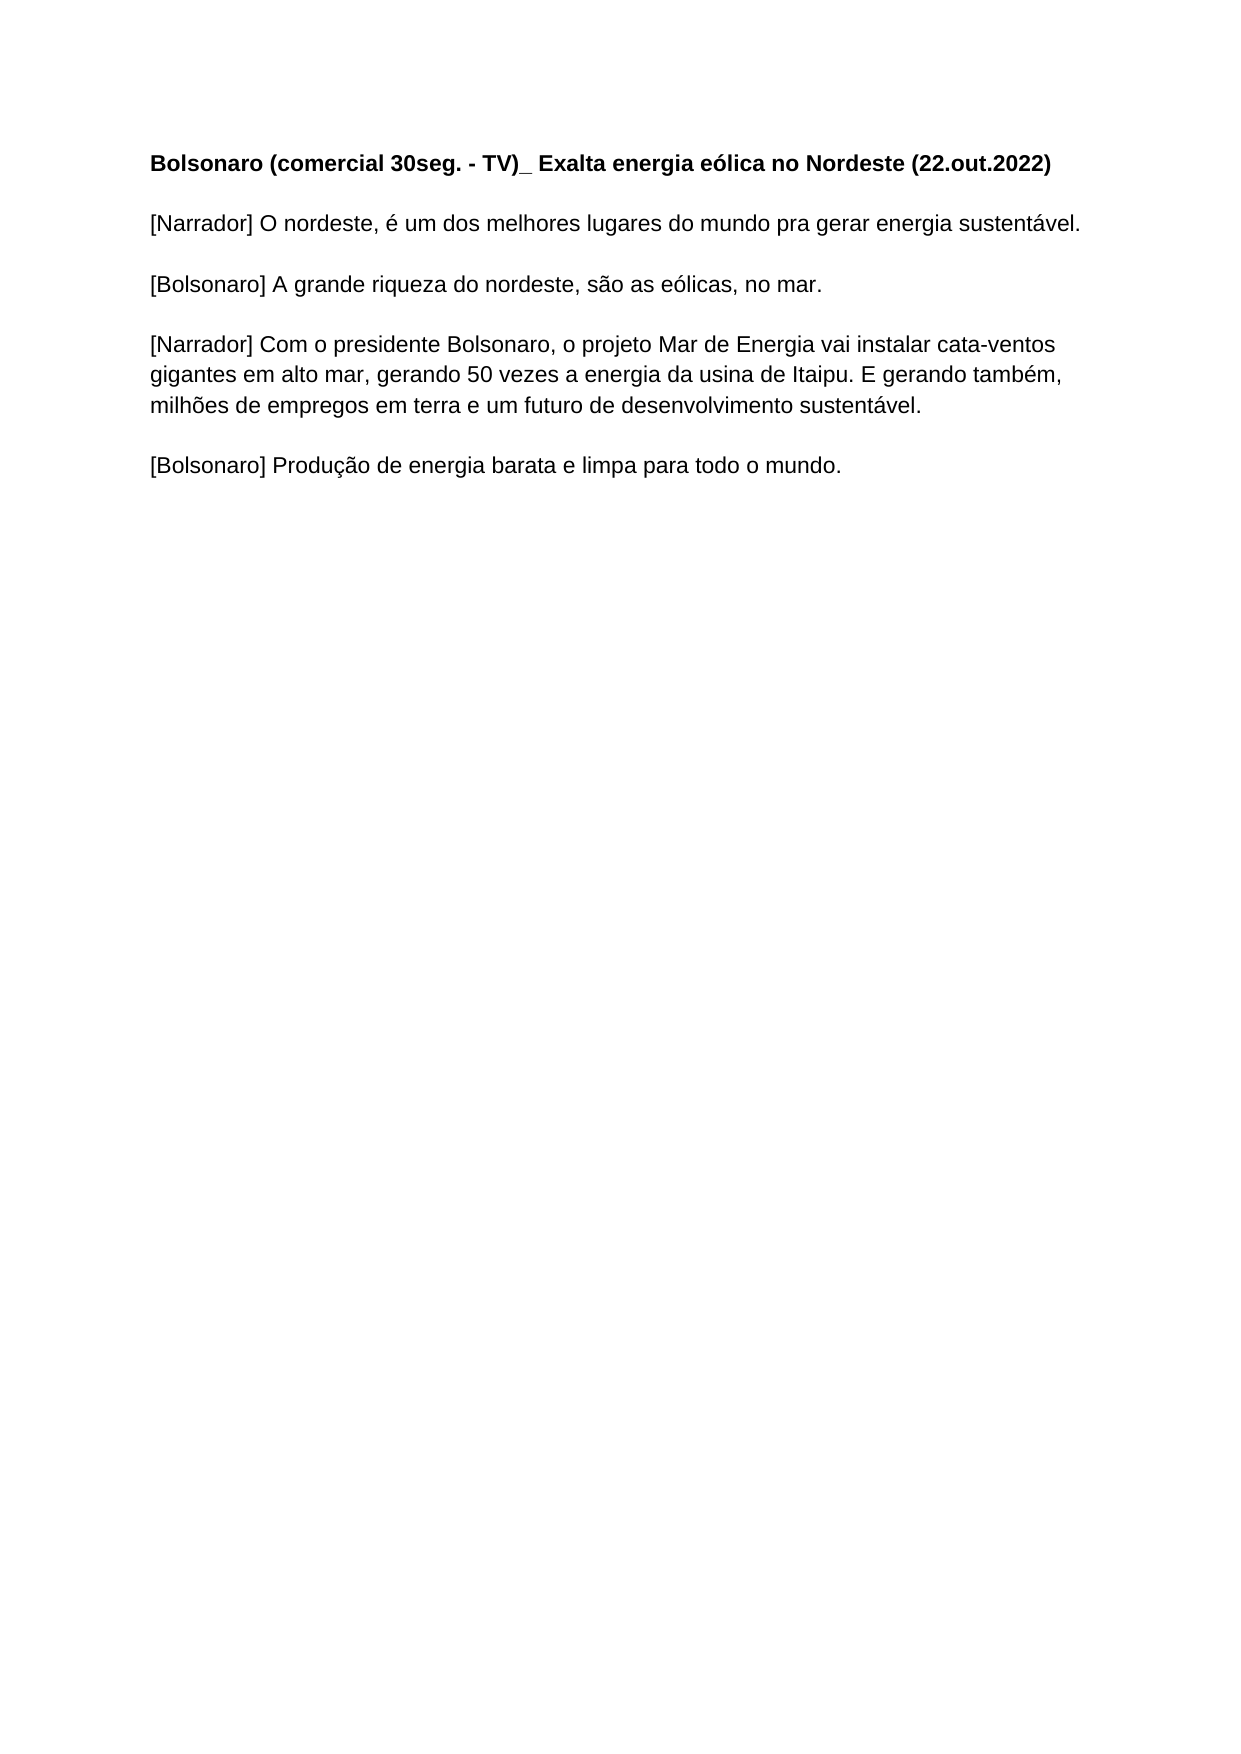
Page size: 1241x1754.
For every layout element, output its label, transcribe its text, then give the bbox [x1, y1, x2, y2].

text [Narrador] O nordeste, é um dos melhores lugares do mundo pra gerar energia sustentável. [150, 210, 1090, 237]
text [Bolsonaro] Produção de energia barata e limpa para todo o mundo. [150, 452, 1090, 478]
text [Narrador] Com o presidente Bolsonaro, o projeto Mar de Energia vai instalar cata-ventos gigantes em alto mar, gerando 50 vezes a energia da usina de Itaipu. E gerando também, milhões de empregos em terra e um futuro de desenvolvimento sustentável. [150, 331, 1090, 418]
text Bolsonaro (comercial 30seg. - TV)_ Exalta energia eólica no Nordeste (22.out.2022) [150, 150, 1090, 176]
text [Bolsonaro] A grande riqueza do nordeste, são as eólicas, no mar. [150, 271, 1090, 297]
